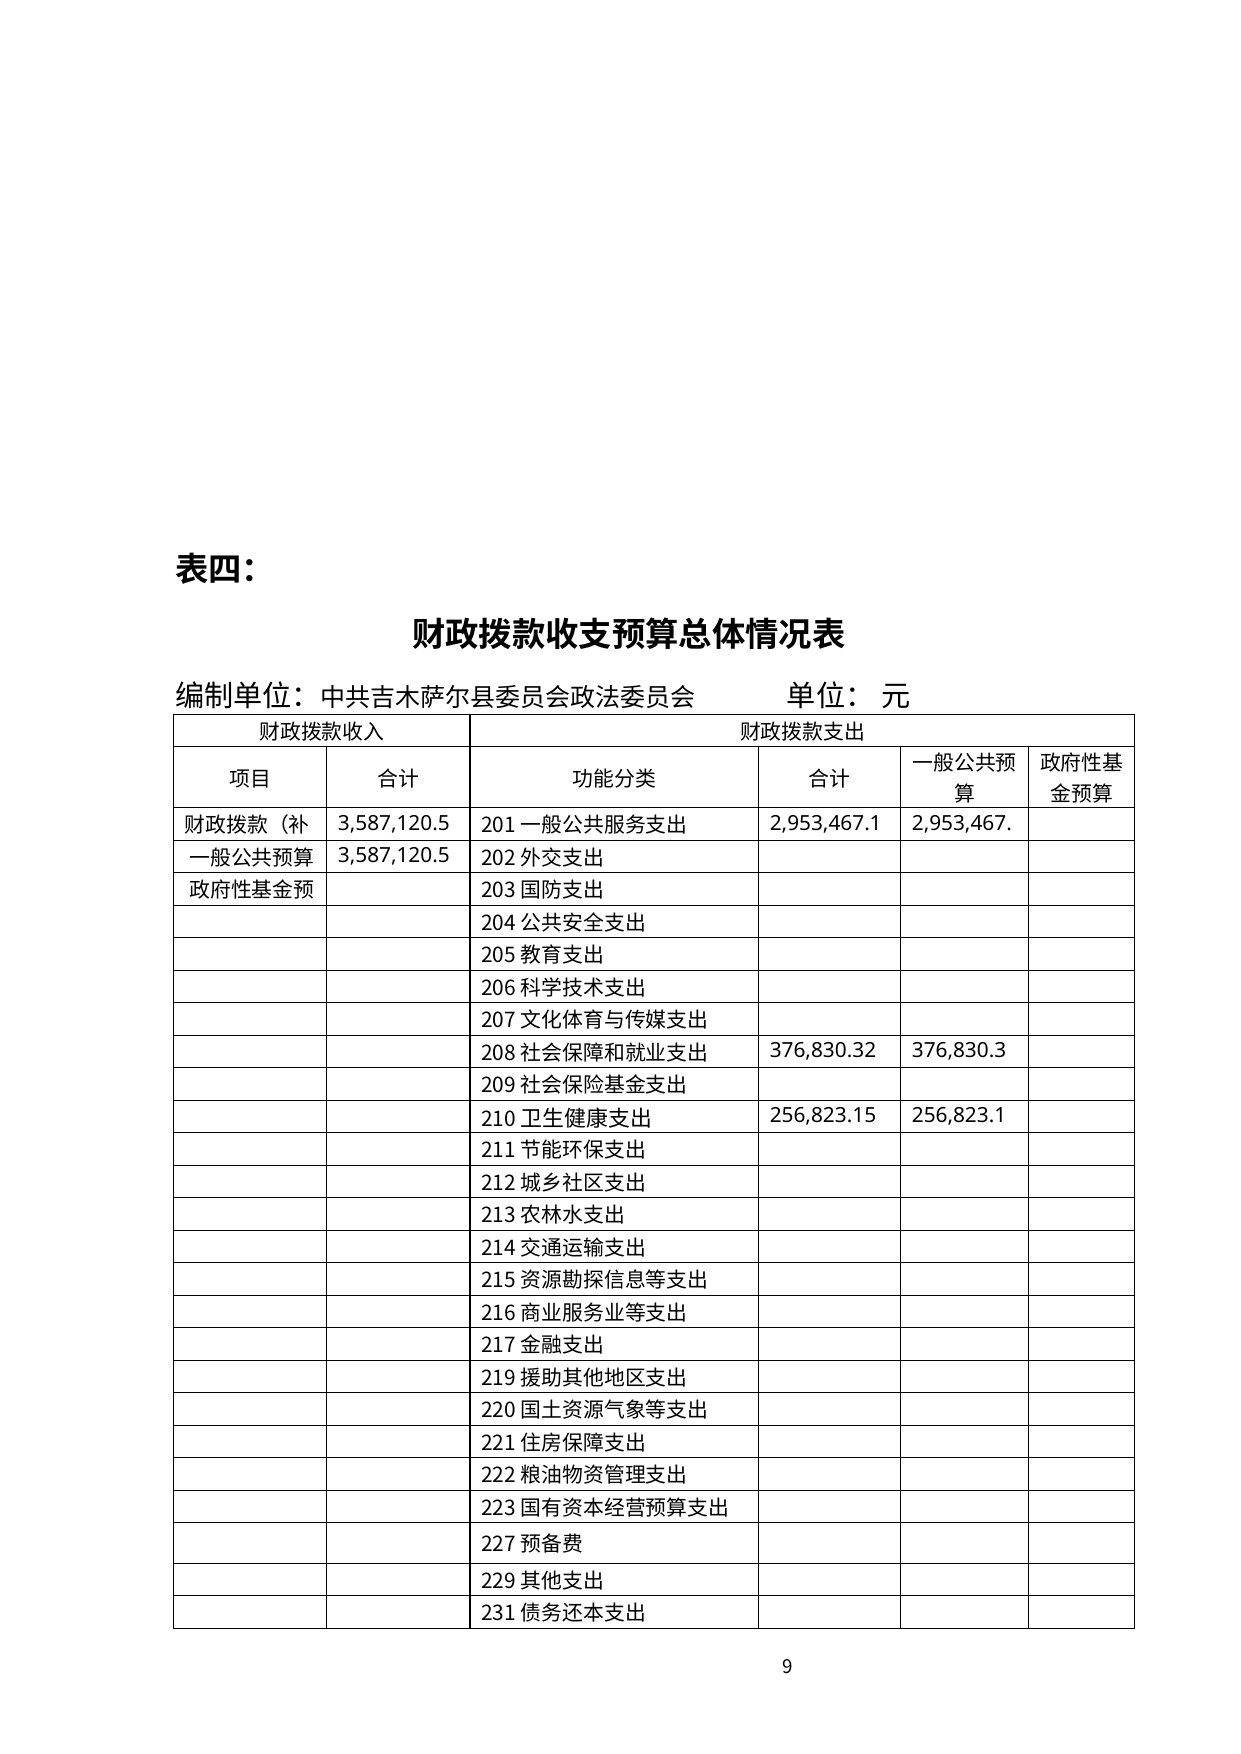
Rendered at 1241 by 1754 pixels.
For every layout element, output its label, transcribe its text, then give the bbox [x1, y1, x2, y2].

table_cell 3,587,120.5 [327, 841, 469, 872]
table_cell [327, 1166, 469, 1197]
table_cell [174, 906, 326, 937]
table_cell 功能分类 [471, 747, 758, 807]
table_cell [1029, 1393, 1134, 1424]
table_cell [901, 1068, 1028, 1099]
table_cell [901, 841, 1028, 872]
table_header 财政拨款支出 [471, 715, 1134, 746]
table_cell [1029, 906, 1134, 937]
table_cell [174, 1458, 326, 1489]
table_cell [759, 1523, 900, 1562]
table_cell 212 城乡社区支出 [471, 1166, 758, 1197]
table_cell [901, 1296, 1028, 1327]
table_cell 210 卫生健康支出 [471, 1101, 758, 1132]
table_cell [1029, 938, 1134, 969]
table_cell [1029, 1166, 1134, 1197]
table_cell 政府性基金预算 [1029, 747, 1134, 807]
table_cell [901, 938, 1028, 969]
table_cell [901, 1361, 1028, 1392]
table_cell [327, 1491, 469, 1522]
table_header 财政拨款收入 [174, 715, 469, 746]
table_cell [759, 1003, 900, 1034]
table_cell [901, 1328, 1028, 1359]
table_cell [1029, 1231, 1134, 1262]
table_cell [759, 938, 900, 969]
table_cell 227 预备费 [471, 1523, 758, 1562]
table_cell 216 商业服务业等支出 [471, 1296, 758, 1327]
table_cell 214 交通运输支出 [471, 1231, 758, 1262]
table_cell [1029, 1523, 1134, 1562]
table_cell [1029, 1036, 1134, 1067]
table_cell [174, 1296, 326, 1327]
table_cell [1029, 1068, 1134, 1099]
table_cell [1029, 1003, 1134, 1034]
table_cell 208 社会保障和就业支出 [471, 1036, 758, 1067]
table_cell 合计 [327, 747, 469, 807]
text 编制单位：中共吉木萨尔县委员会政法委员会 单位： 元 [175, 672, 1082, 714]
table_cell [759, 1328, 900, 1359]
table_cell 211 节能环保支出 [471, 1133, 758, 1164]
table_cell [759, 1166, 900, 1197]
table_cell [174, 1198, 326, 1229]
table_cell [327, 1036, 469, 1067]
table_cell 207 文化体育与传媒支出 [471, 1003, 758, 1034]
table_cell [174, 1426, 326, 1457]
table_cell [174, 971, 326, 1002]
table_cell [901, 1523, 1028, 1562]
table_cell [327, 906, 469, 937]
table_cell [901, 1491, 1028, 1522]
table_cell [759, 841, 900, 872]
table_cell [901, 1263, 1028, 1294]
table_cell [327, 1296, 469, 1327]
table_cell [174, 1133, 326, 1164]
table_cell [327, 1426, 469, 1457]
table_cell [901, 1564, 1028, 1595]
table_cell 256,823.15 [901, 1101, 1028, 1132]
text 财政拨款收支预算总体情况表 [175, 608, 1082, 656]
table_cell [174, 1328, 326, 1359]
table_cell [174, 1036, 326, 1067]
table_cell [327, 1133, 469, 1164]
table_cell [327, 1361, 469, 1392]
table_cell [759, 1393, 900, 1424]
table_cell [759, 1231, 900, 1262]
table_cell [1029, 1133, 1134, 1164]
table_cell [327, 1003, 469, 1034]
table_cell [759, 1426, 900, 1457]
table_cell [327, 1231, 469, 1262]
table_cell [1029, 1101, 1134, 1132]
table_cell [1029, 1564, 1134, 1595]
table_cell [759, 1361, 900, 1392]
table_cell [1029, 1596, 1134, 1627]
table_cell 219 援助其他地区支出 [471, 1361, 758, 1392]
table_cell [759, 1564, 900, 1595]
table_cell 项目 [174, 747, 326, 807]
table_cell [1029, 971, 1134, 1002]
table_cell 213 农林水支出 [471, 1198, 758, 1229]
table_cell [901, 1231, 1028, 1262]
table_cell 215 资源勘探信息等支出 [471, 1263, 758, 1294]
table_cell [174, 1263, 326, 1294]
table_cell [174, 1564, 326, 1595]
table_cell [327, 1523, 469, 1562]
table_cell [1029, 1263, 1134, 1294]
table_cell 231 债务还本支出 [471, 1596, 758, 1627]
table_cell [1029, 808, 1134, 839]
table_cell [759, 971, 900, 1002]
table_cell [759, 1198, 900, 1229]
table_cell [759, 1068, 900, 1099]
table_cell 204 公共安全支出 [471, 906, 758, 937]
table_cell 3,587,120.58 [327, 808, 469, 839]
table_cell 一般公共预算 [901, 747, 1028, 807]
table_cell [759, 1596, 900, 1627]
table_cell [174, 1166, 326, 1197]
table_cell [327, 1596, 469, 1627]
table_cell [1029, 1361, 1134, 1392]
table_cell 376,830.32 [901, 1036, 1028, 1067]
table_cell [327, 1458, 469, 1489]
table_cell [901, 873, 1028, 904]
table_cell [759, 1296, 900, 1327]
table_cell [901, 1393, 1028, 1424]
table_cell [174, 1596, 326, 1627]
table_cell [327, 1101, 469, 1132]
table_cell 合计 [759, 747, 900, 807]
table_cell [174, 1101, 326, 1132]
table_cell 221 住房保障支出 [471, 1426, 758, 1457]
table_cell [901, 1003, 1028, 1034]
table_cell 229 其他支出 [471, 1564, 758, 1595]
table_cell 376,830.32 [759, 1036, 900, 1067]
table_cell 203 国防支出 [471, 873, 758, 904]
table_cell [174, 1491, 326, 1522]
table_cell 209 社会保险基金支出 [471, 1068, 758, 1099]
table_cell [327, 1393, 469, 1424]
table_cell 2,953,467.11 [759, 808, 900, 839]
table_cell [759, 1458, 900, 1489]
table_cell [901, 1198, 1028, 1229]
table_cell 政府性基金预算 [174, 873, 326, 904]
table_cell [901, 1133, 1028, 1164]
table_cell [174, 1003, 326, 1034]
table_cell 220 国土资源气象等支出 [471, 1393, 758, 1424]
table_cell 201 一般公共服务支出 [471, 808, 758, 839]
table_cell [1029, 1491, 1134, 1522]
table_cell [327, 1263, 469, 1294]
table_cell 217 金融支出 [471, 1328, 758, 1359]
table_cell [174, 1523, 326, 1562]
table_cell [327, 1328, 469, 1359]
table_cell [901, 906, 1028, 937]
table_cell [174, 938, 326, 969]
table_cell [759, 873, 900, 904]
table_cell [174, 1393, 326, 1424]
table_cell 256,823.15 [759, 1101, 900, 1132]
table_cell [901, 971, 1028, 1002]
table_cell [901, 1166, 1028, 1197]
table_cell [1029, 1458, 1134, 1489]
table_cell 222 粮油物资管理支出 [471, 1458, 758, 1489]
table_cell [901, 1426, 1028, 1457]
table_cell 202 外交支出 [471, 841, 758, 872]
table_cell [174, 1068, 326, 1099]
table_cell [327, 971, 469, 1002]
table_cell 223 国有资本经营预算支出 [471, 1491, 758, 1522]
table_cell [759, 1491, 900, 1522]
table_cell [1029, 1426, 1134, 1457]
table_cell [1029, 841, 1134, 872]
table_cell [327, 1198, 469, 1229]
table_cell 206 科学技术支出 [471, 971, 758, 1002]
table_cell 财政拨款（补助） [174, 808, 326, 839]
table_cell [1029, 1328, 1134, 1359]
table_cell 一般公共预算 [174, 841, 326, 872]
table_cell 205 教育支出 [471, 938, 758, 969]
table_cell [174, 1361, 326, 1392]
text 表四： [175, 543, 1082, 591]
table_cell [759, 1133, 900, 1164]
table_cell [327, 1564, 469, 1595]
table_cell [1029, 873, 1134, 904]
table_cell [327, 938, 469, 969]
table_cell [1029, 1296, 1134, 1327]
table_cell [759, 1263, 900, 1294]
table_cell [901, 1596, 1028, 1627]
table_cell [327, 873, 469, 904]
table_cell [1029, 1198, 1134, 1229]
table_cell [174, 1231, 326, 1262]
table_cell [327, 1068, 469, 1099]
table_cell 2,953,467.11 [901, 808, 1028, 839]
table_cell [759, 906, 900, 937]
table_cell [901, 1458, 1028, 1489]
